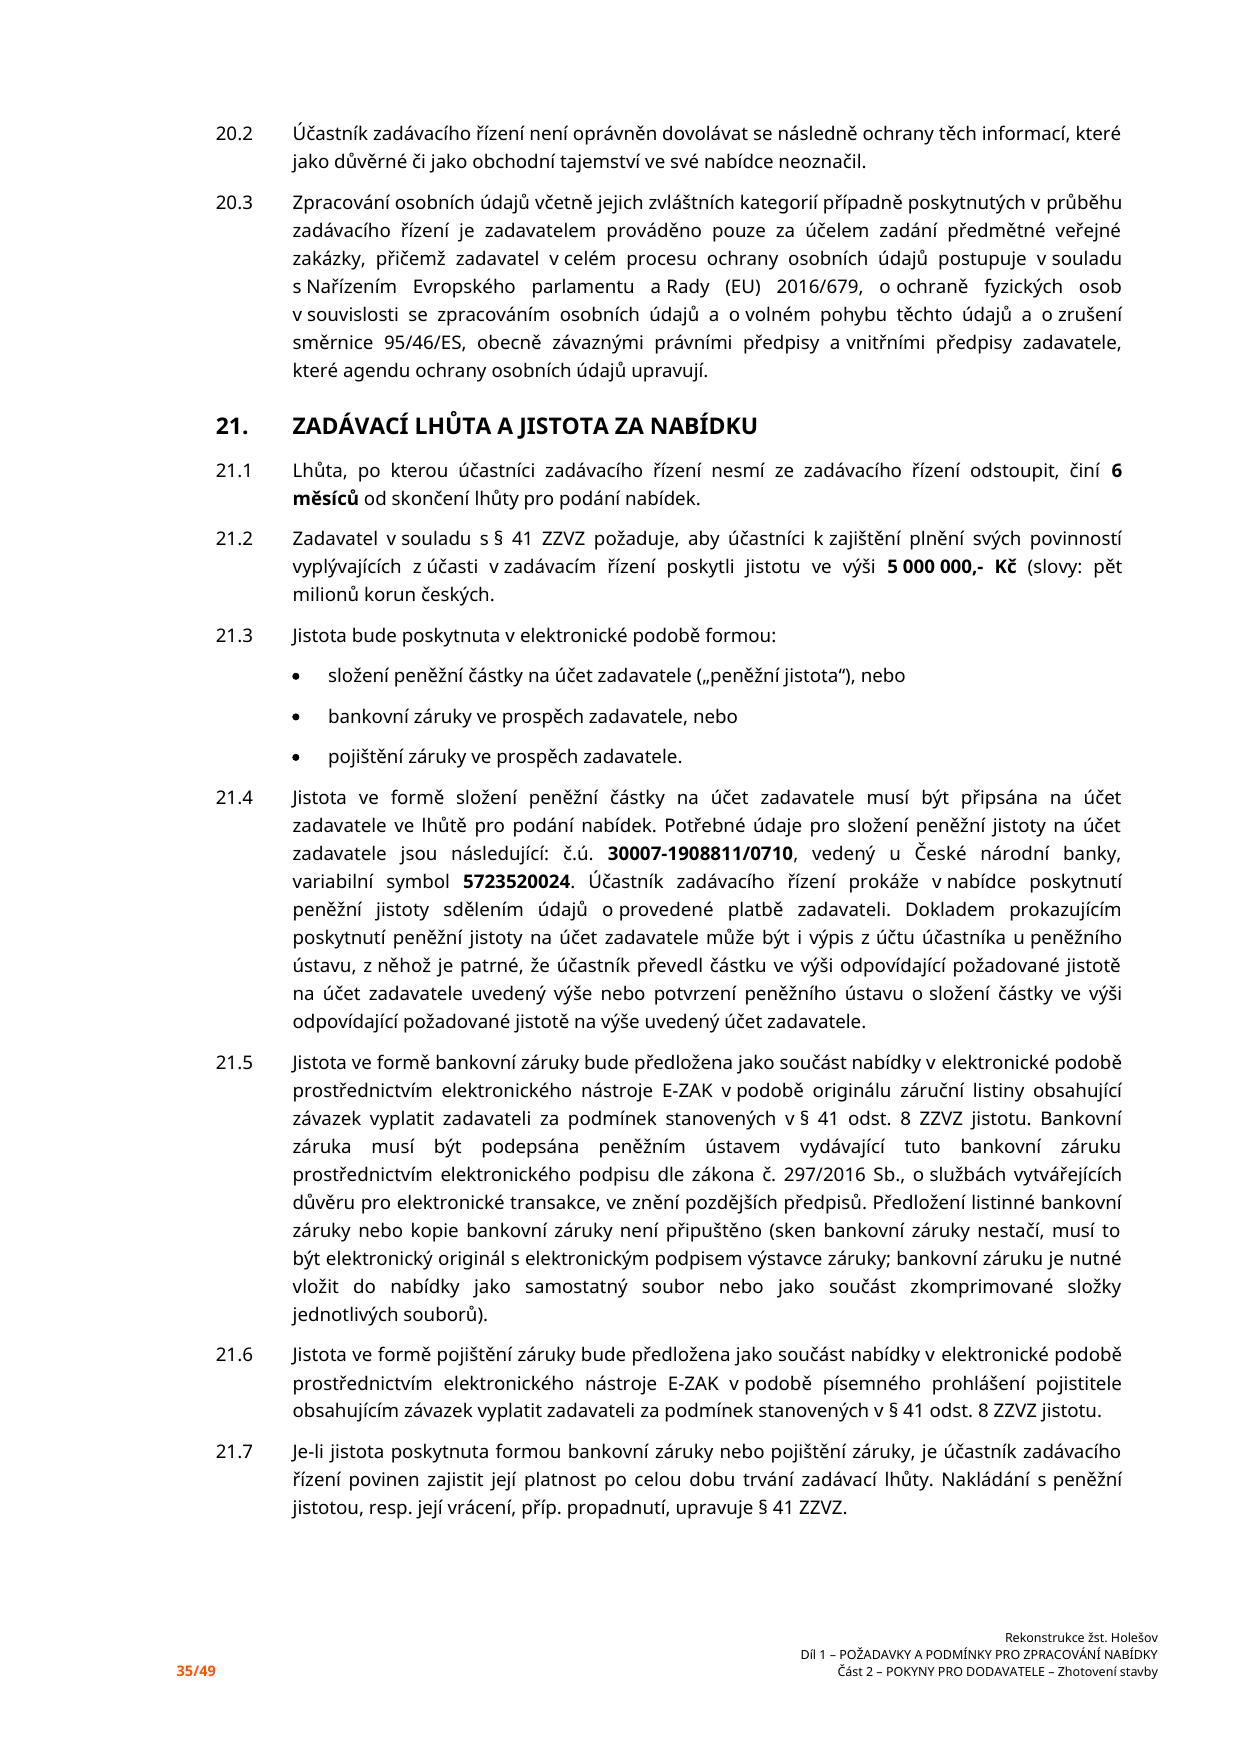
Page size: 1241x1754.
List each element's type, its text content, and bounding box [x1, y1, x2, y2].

text bankovní záruky ve prospěch zadavatele, nebo [292, 703, 1122, 729]
text ZADÁVACÍ LHŮTA A JISTOTA ZA NABÍDKU [216, 410, 1122, 442]
text pojištění záruky ve prospěch zadavatele. [292, 744, 1122, 769]
text Jistota ve formě bankovní záruky bude předložena jako součást nabídky v elektronické podobě prostřednictvím elektronického nástroje E-ZAK v podobě originálu záruční listiny obsahující závazek vyplatit zadavateli za podmínek stanovených v § 41 odst. 8 ZZVZ jistotu. Bankovní záruka musí být podepsána peněžním ústavem vydávající tuto bankovní záruku prostřednictvím elektronického podpisu dle zákona č. 297/2016 Sb., o službách vytvářejících důvěru pro elektronické transakce, ve znění pozdějších předpisů. Předložení listinné bankovní záruky nebo kopie bankovní záruky není připuštěno (sken bankovní záruky nestačí, musí to být elektronický originál s elektronickým podpisem výstavce záruky; bankovní záruku je nutné vložit do nabídky jako samostatný soubor nebo jako součást zkomprimované složky jednotlivých souborů). [216, 1049, 1122, 1327]
text Lhůta, po kterou účastníci zadávacího řízení nesmí ze zadávacího řízení odstoupit, činí 6 měsíců od skončení lhůty pro podání nabídek. [216, 457, 1122, 511]
text Jistota ve formě pojištění záruky bude předložena jako součást nabídky v elektronické podobě prostřednictvím elektronického nástroje E-ZAK v podobě písemného prohlášení pojistitele obsahujícím závazek vyplatit zadavateli za podmínek stanovených v § 41 odst. 8 ZZVZ jistotu. [216, 1342, 1122, 1423]
text Jistota ve formě složení peněžní částky na účet zadavatele musí být připsána na účet zadavatele ve lhůtě pro podání nabídek. Potřebné údaje pro složení peněžní jistoty na účet zadavatele jsou následující: č.ú. 30007-1908811/0710, vedený u České národní banky, variabilní symbol 5723520024. Účastník zadávacího řízení prokáže v nabídce poskytnutí peněžní jistoty sdělením údajů o provedené platbě zadavateli. Dokladem prokazujícím poskytnutí peněžní jistoty na účet zadavatele může být i výpis z účtu účastníka u peněžního ústavu, z něhož je patrné, že účastník převedl částku ve výši odpovídající požadované jistotě na účet zadavatele uvedený výše nebo potvrzení peněžního ústavu o složení částky ve výši odpovídající požadované jistotě na výše uvedený účet zadavatele. [216, 784, 1122, 1034]
text Jistota bude poskytnuta v elektronické podobě formou: [216, 622, 1122, 648]
text Je-li jistota poskytnuta formou bankovní záruky nebo pojištění záruky, je účastník zadávacího řízení povinen zajistit její platnost po celou dobu trvání zadávací lhůty. Nakládání s peněžní jistotou, resp. její vrácení, příp. propadnutí, upravuje § 41 ZZVZ. [216, 1438, 1122, 1520]
text Účastník zadávacího řízení není oprávněn dovolávat se následně ochrany těch informací, které jako důvěrné či jako obchodní tajemství ve své nabídce neoznačil. [216, 121, 1122, 174]
text Zadavatel v souladu s § 41 ZZVZ požaduje, aby účastníci k zajištění plnění svých povinností vyplývajících z účasti v zadávacím řízení poskytli jistotu ve výši 5 000 000,- Kč (slovy: pět milionů korun českých. [216, 526, 1122, 607]
text Zpracování osobních údajů včetně jejich zvláštních kategorií případně poskytnutých v průběhu zadávacího řízení je zadavatelem prováděno pouze za účelem zadání předmětné veřejné zakázky, přičemž zadavatel v celém procesu ochrany osobních údajů postupuje v souladu s Nařízením Evropského parlamentu a Rady (EU) 2016/679, o ochraně fyzických osob v souvislosti se zpracováním osobních údajů a o volném pohybu těchto údajů a o zrušení směrnice 95/46/ES, obecně závaznými právními předpisy a vnitřními předpisy zadavatele, které agendu ochrany osobních údajů upravují. [216, 189, 1122, 383]
text složení peněžní částky na účet zadavatele („peněžní jistota“), nebo [292, 663, 1122, 688]
